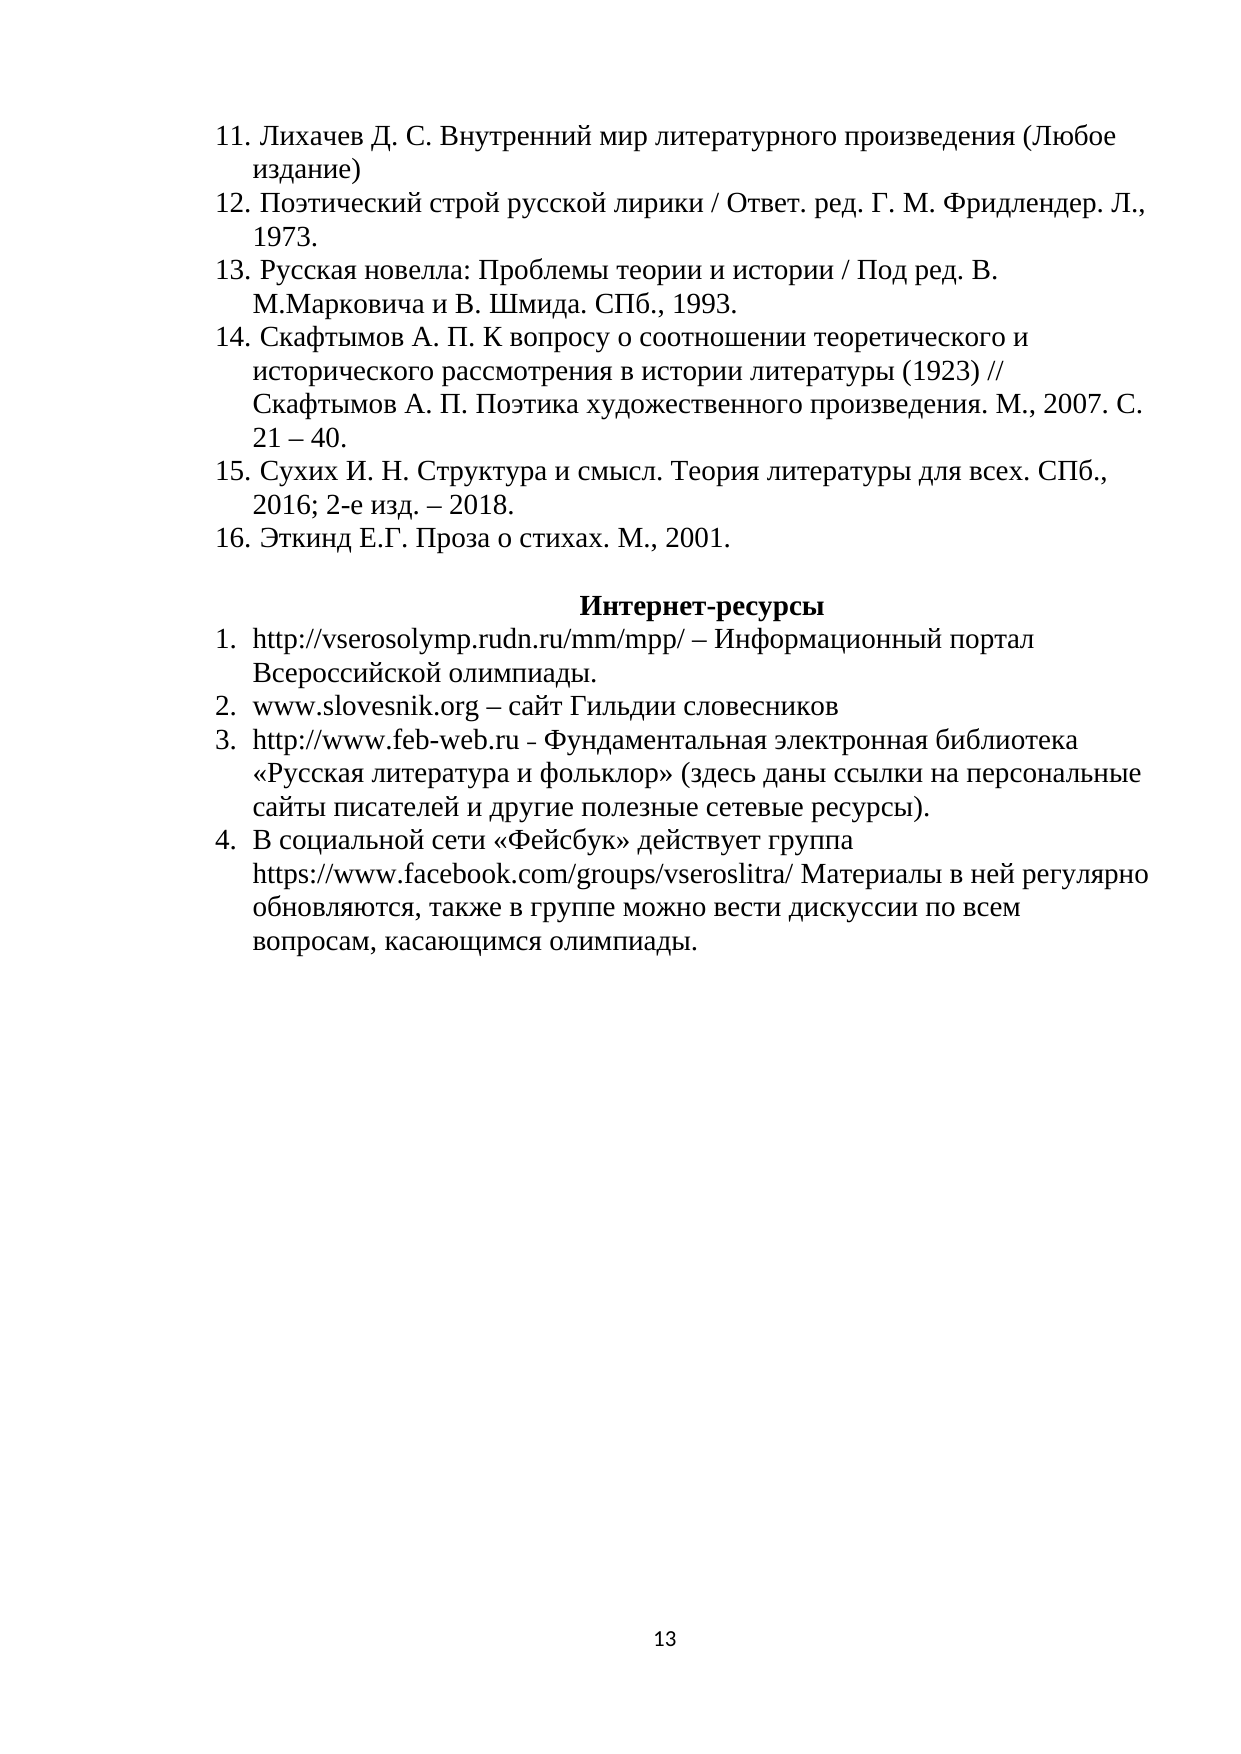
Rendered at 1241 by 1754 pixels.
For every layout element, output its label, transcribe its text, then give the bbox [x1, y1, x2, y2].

list Интернет-ресурсы [252, 588, 1152, 621]
list В социальной сети «Фейсбук» действует группа https://www.facebook.com/groups/vseroslitra/ Материалы в ней регулярно обновляются, также в группе можно вести дискуссии по всем вопросам, касающимся олимпиады. [215, 822, 1152, 957]
list www.slovesnik.org – сайт Гильдии словесников [215, 688, 1152, 722]
list Поэтический строй русской лирики / Ответ. ред. Г. М. Фридлендер. Л., 1973. [215, 185, 1152, 252]
list Эткинд Е.Г. Проза о стихах. М., 2001. [215, 521, 1152, 554]
list http://www.feb-web.ru ˗ Фундаментальная электронная библиотека «Русская литература и фольклор» (здесь даны ссылки на персональные сайты писателей и другие полезные сетевые ресурсы). [215, 722, 1152, 822]
list Русская новелла: Проблемы теории и истории / Под ред. В. М.Марковича и В. Шмида. СПб., 1993. [215, 252, 1152, 319]
list Скафтымов А. П. К вопросу о соотношении теоретического и исторического рассмотрения в истории литературы (1923) // Скафтымов А. П. Поэтика художественного произведения. М., 2007. С. 21 – 40. [215, 319, 1152, 453]
list Сухих И. Н. Структура и смысл. Теория литературы для всех. СПб., 2016; 2-е изд. – 2018. [215, 453, 1152, 521]
list http://vserosolymp.rudn.ru/mm/mpp/ – Информационный портал Всероссийской олимпиады. [215, 621, 1152, 688]
list Лихачев Д. С. Внутренний мир литературного произведения (Любое издание) [215, 118, 1152, 185]
